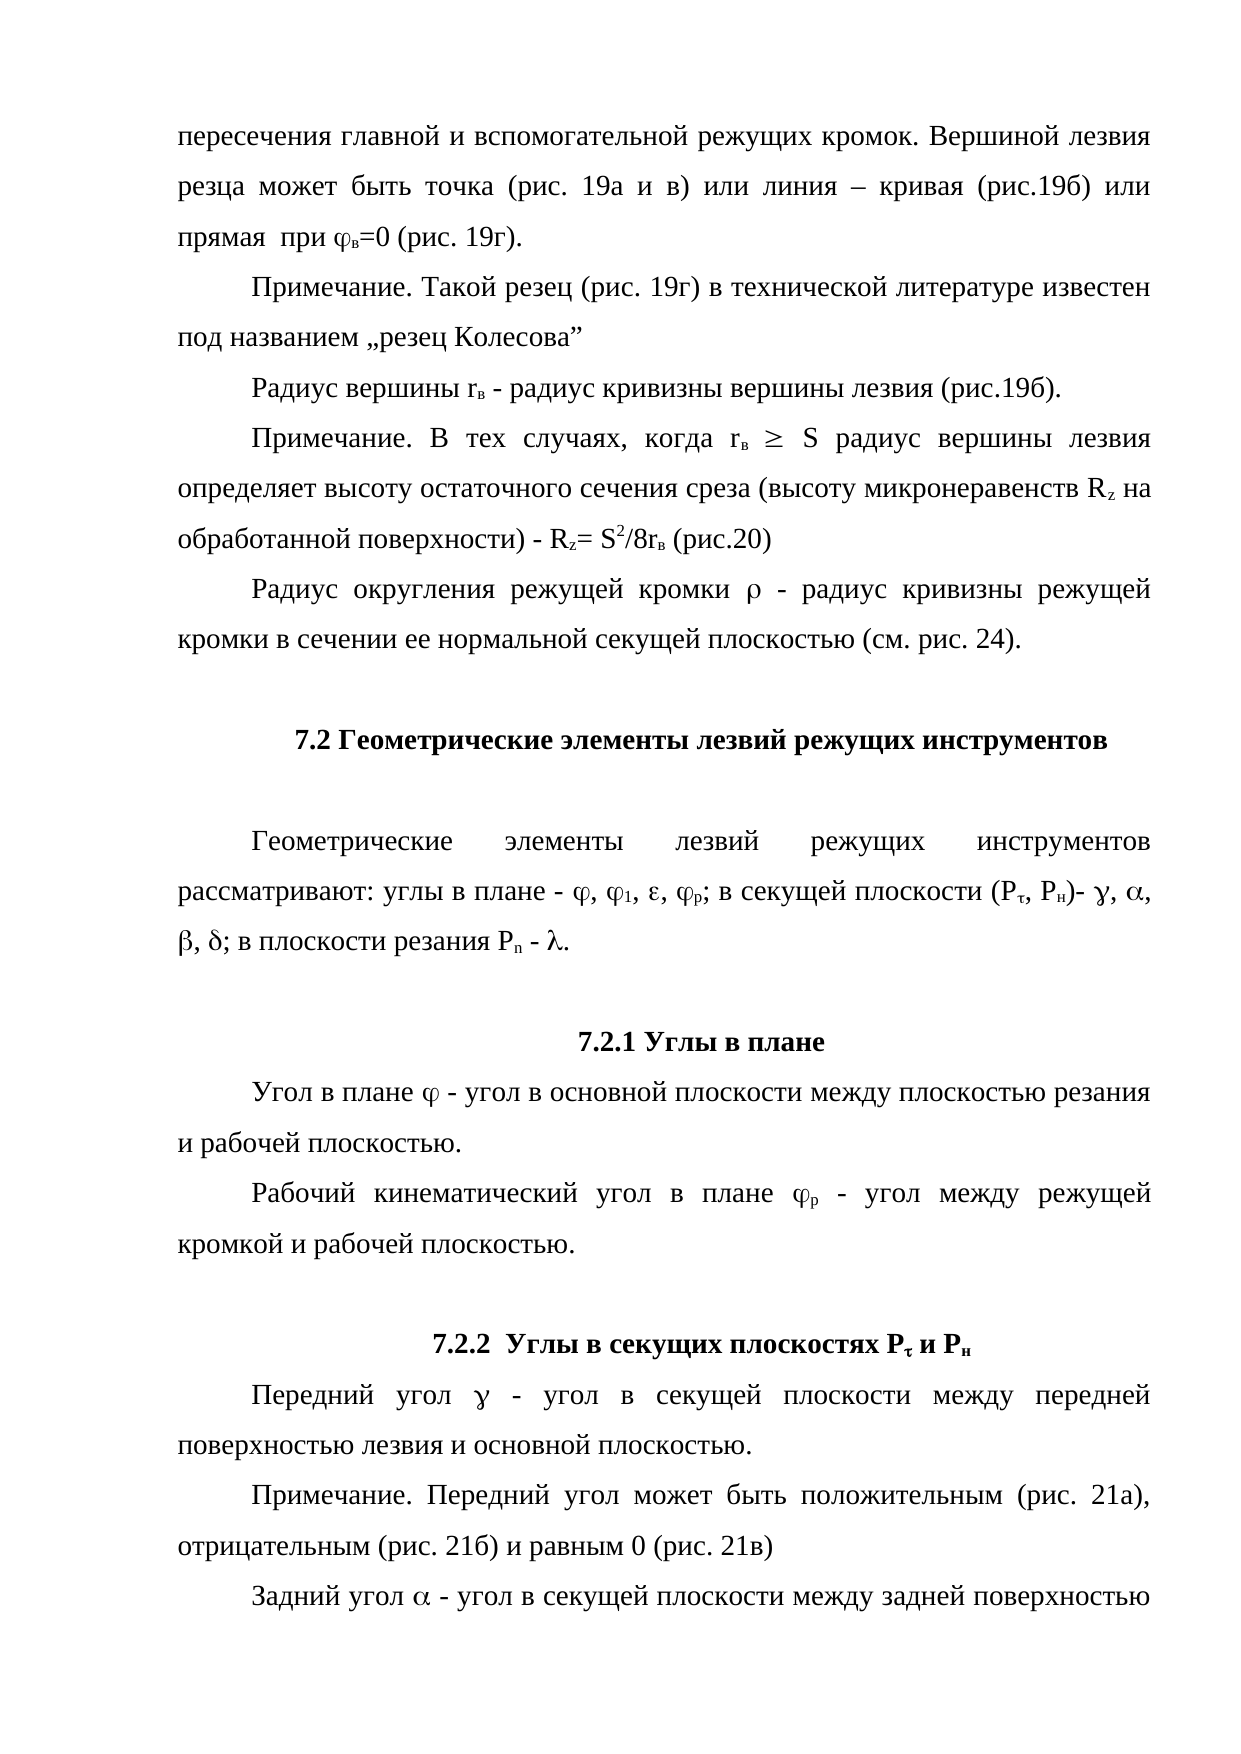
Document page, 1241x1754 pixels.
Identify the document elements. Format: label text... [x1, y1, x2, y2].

text 7.2.2 Углы в секущих плоскостях P и Pн [177, 1326, 1152, 1360]
text Угол в плане - угол в основной плоскости между плоскостью резания и рабочей плоскостью. [177, 1074, 1152, 1158]
text Радиус округления режущей кромки - радиус кривизны режущей кромки в сечении ее нормальной секущей плоскостью (см. рис. 24). [177, 571, 1152, 655]
text Передний угол - угол в секущей плоскости между передней поверхностью лезвия и основной плоскостью. [177, 1377, 1152, 1461]
text Примечание. В тех случаях, когда rв S радиус вершины лезвия определяет высоту остаточного сечения среза (высоту микронеравенств Rz на обработанной поверхности) - Rz= S2/8rв (рис.20) [177, 420, 1152, 554]
text Примечание. Передний угол может быть положительным (рис. 21а), отрицательным (рис. 21б) и равным 0 (рис. 21в) [177, 1477, 1152, 1561]
text 7.2 Геометрические элементы лезвий режущих инструментов [177, 722, 1152, 756]
text 7.2.1 Углы в плане [177, 1024, 1152, 1058]
text Радиус вершины rв - радиус кривизны вершины лезвия (рис.19б). [177, 370, 1152, 403]
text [177, 1578, 1152, 1612]
text Примечание. Такой резец (рис. 19г) в технической литературе известен под названием „резец Колесова” [177, 269, 1152, 353]
text Рабочий кинематический угол в плане р - угол между режущей кромкой и рабочей плоскостью. [177, 1175, 1152, 1259]
text Геометрические элементы лезвий режущих инструментов рассматривают: углы в плане - , 1, , р; в секущей плоскости (P, Pн)- , , , ; в плоскости резания Pn - . [177, 823, 1152, 957]
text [177, 118, 1152, 252]
